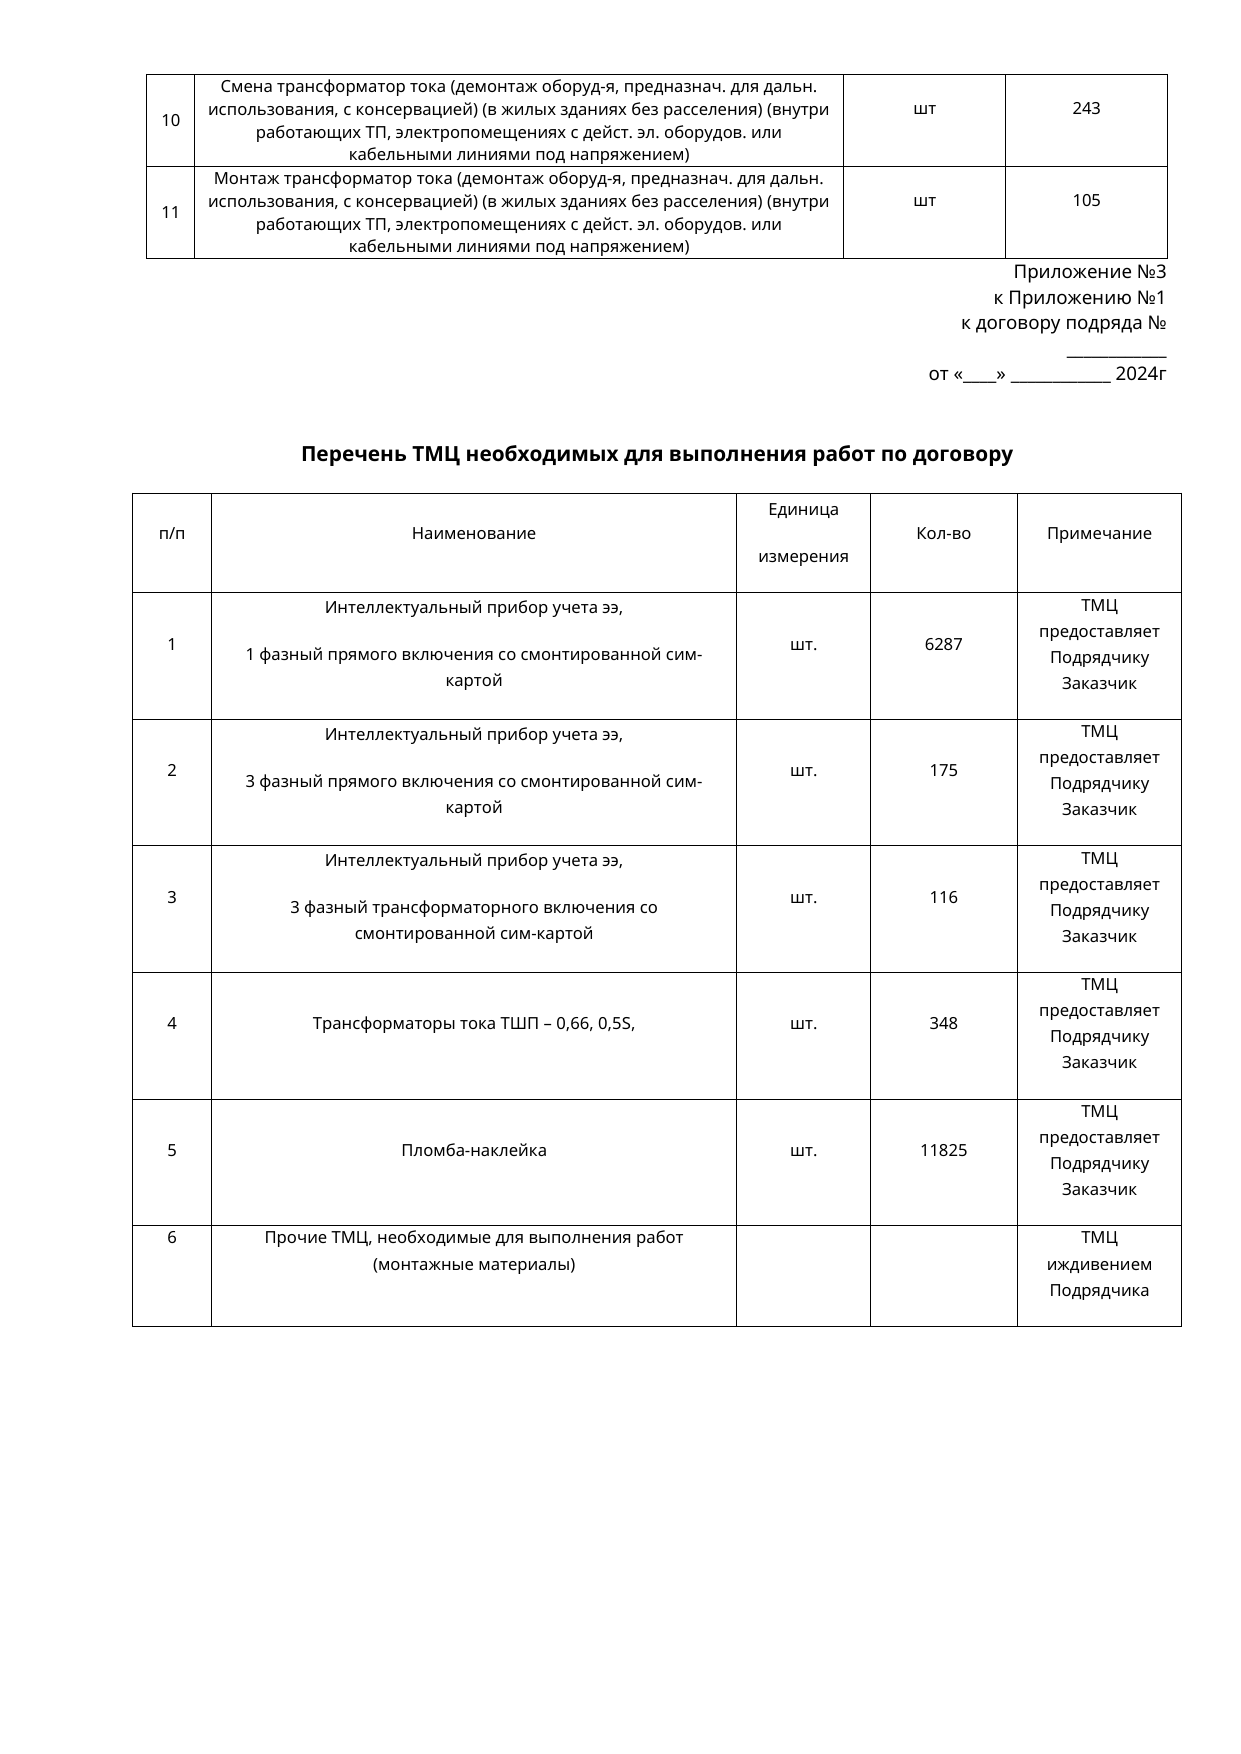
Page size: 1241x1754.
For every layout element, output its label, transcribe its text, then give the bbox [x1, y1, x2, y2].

table_cell Прочие ТМЦ, необходимые для выполнения работ (монтажные материалы) [212, 1226, 736, 1326]
table_cell 6 [133, 1226, 211, 1326]
text от «____» ____________ 2024г [856, 361, 1167, 386]
table_header Кол-во [871, 494, 1017, 592]
table_cell ТМЦ иждивением Подрядчика [1018, 1226, 1181, 1326]
table_cell 105 [1006, 167, 1167, 258]
table_cell Интеллектуальный прибор учета ээ, 3 фазный трансформаторного включения со смонтированной сим-картой [212, 846, 736, 972]
table_cell [871, 1226, 1017, 1326]
table_cell шт. [737, 593, 870, 719]
table_header Наименование [212, 494, 736, 592]
table_cell ТМЦ предоставляет Подрядчику Заказчик [1018, 973, 1181, 1098]
table_cell 175 [871, 720, 1017, 845]
table_cell 243 [1006, 75, 1167, 166]
table_cell ТМЦ предоставляет Подрядчику Заказчик [1018, 593, 1181, 719]
text Перечень ТМЦ необходимых для выполнения работ по договору [148, 439, 1167, 468]
table_header п/п [133, 494, 211, 592]
table_cell шт. [737, 973, 870, 1098]
table_cell Интеллектуальный прибор учета ээ, 1 фазный прямого включения со смонтированной сим-картой [212, 593, 736, 719]
table_cell Трансформаторы тока ТШП – 0,66, 0,5S, [212, 973, 736, 1098]
table_cell ТМЦ предоставляет Подрядчику Заказчик [1018, 720, 1181, 845]
table_header Единица измерения [737, 494, 870, 592]
table_cell Пломба-наклейка [212, 1100, 736, 1225]
table_cell 1 [133, 593, 211, 719]
table_cell 6287 [871, 593, 1017, 719]
table_cell шт. [737, 1100, 870, 1225]
table_cell 11825 [871, 1100, 1017, 1225]
subtitle Приложение №3 [856, 259, 1167, 284]
table_cell Смена трансформатор тока (демонтаж оборуд-я, предназнач. для дальн. использования, с консервацией) (в жилых зданиях без расселения) (внутри работающих ТП, электропомещениях с дейст. эл. оборудов. или кабельными линиями под напряжением) [195, 75, 843, 166]
table_cell 3 [133, 846, 211, 972]
table_cell шт [844, 167, 1005, 258]
table_cell 2 [133, 720, 211, 845]
table_cell 116 [871, 846, 1017, 972]
table_cell Монтаж трансформатор тока (демонтаж оборуд-я, предназнач. для дальн. использования, с консервацией) (в жилых зданиях без расселения) (внутри работающих ТП, электропомещениях с дейст. эл. оборудов. или кабельными линиями под напряжением) [195, 167, 843, 258]
table_header Примечание [1018, 494, 1181, 592]
table_cell 348 [871, 973, 1017, 1098]
table_cell 4 [133, 973, 211, 1098]
table_cell Интеллектуальный прибор учета ээ, 3 фазный прямого включения со смонтированной сим-картой [212, 720, 736, 845]
table_cell шт. [737, 720, 870, 845]
table_cell [737, 1226, 870, 1326]
table_cell 10 [147, 75, 194, 166]
table_cell ТМЦ предоставляет Подрядчику Заказчик [1018, 846, 1181, 972]
table_cell 5 [133, 1100, 211, 1225]
table_cell шт [844, 75, 1005, 166]
table_cell 11 [147, 167, 194, 258]
table_cell ТМЦ предоставляет Подрядчику Заказчик [1018, 1100, 1181, 1225]
text к договору подряда № ____________ [856, 310, 1167, 361]
table_cell шт. [737, 846, 870, 972]
text к Приложению №1 [856, 284, 1167, 310]
